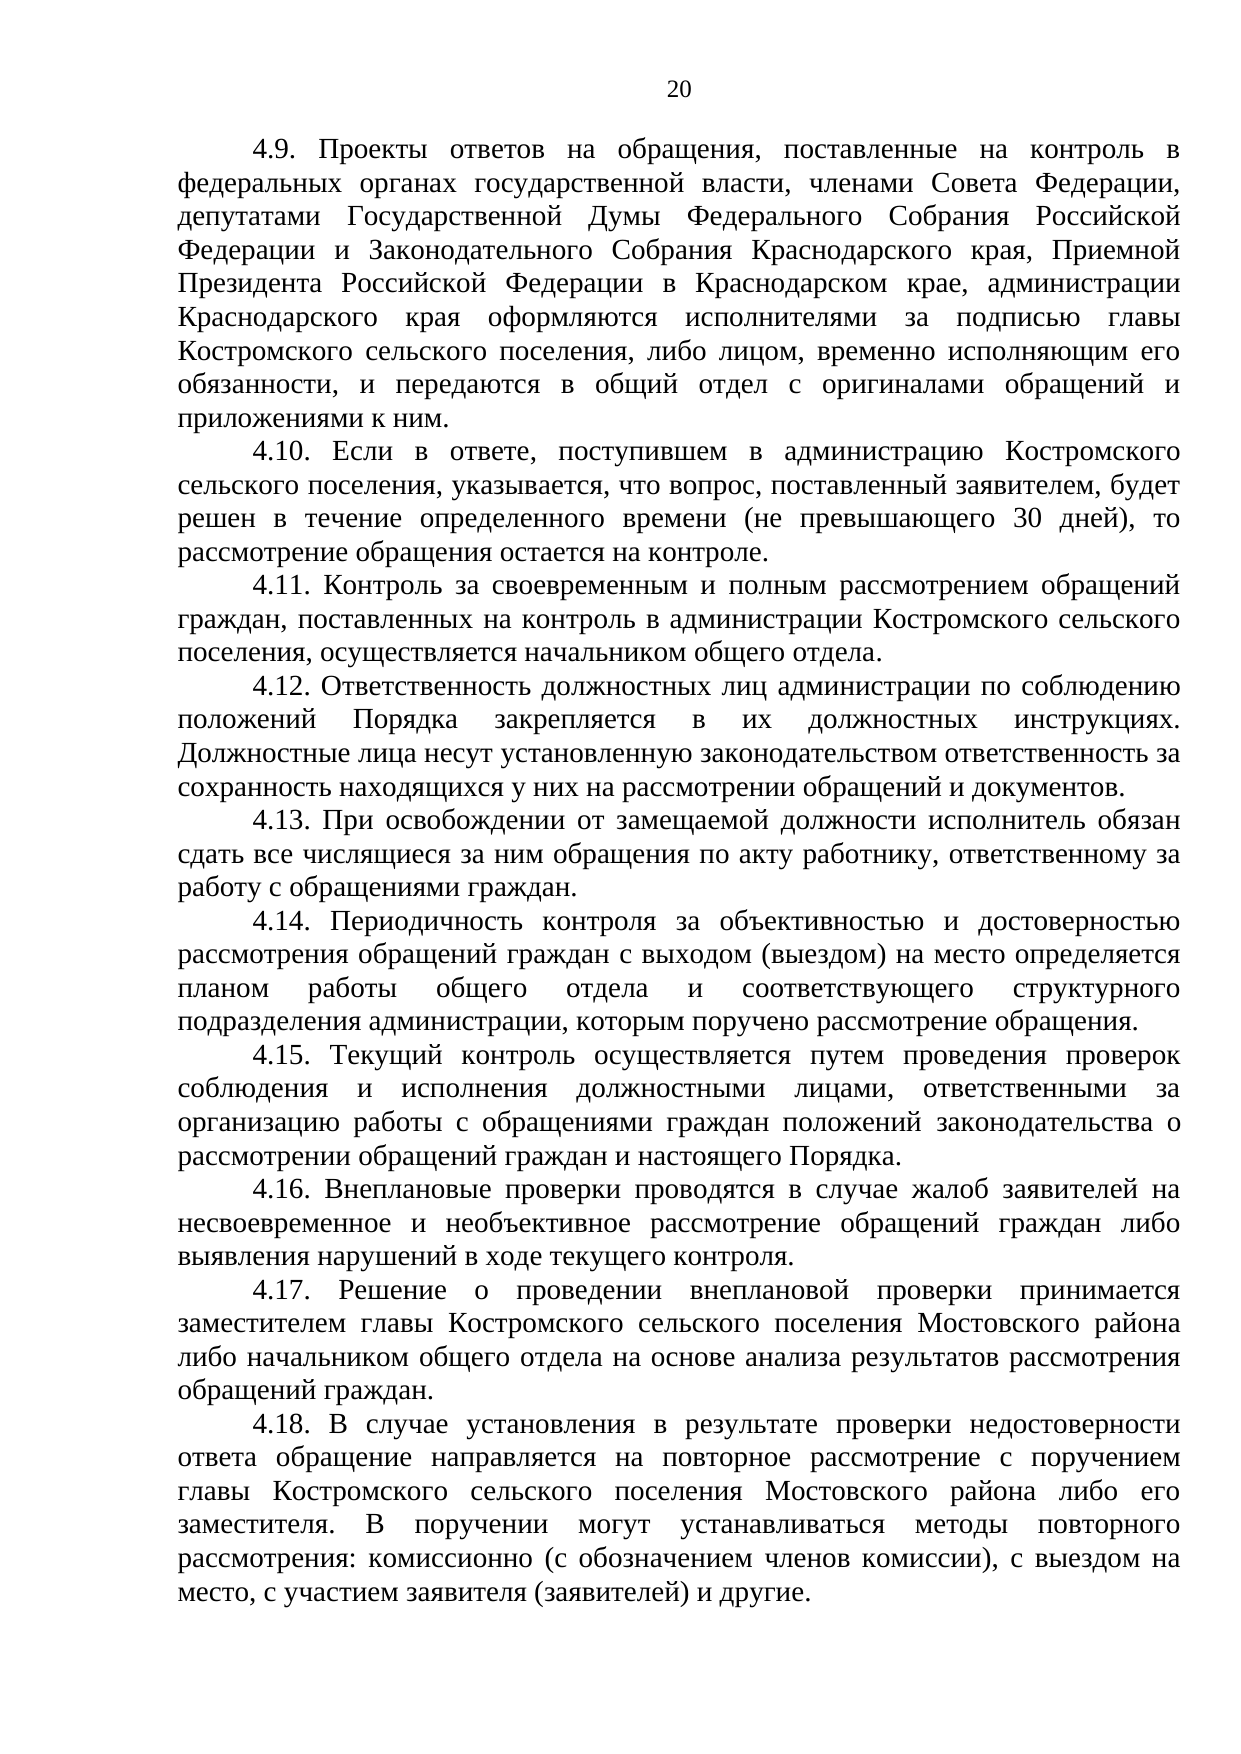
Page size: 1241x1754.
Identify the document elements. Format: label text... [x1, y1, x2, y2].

text 4.16. Внеплановые проверки проводятся в случае жалоб заявителей на несвоевременное и необъективное рассмотрение обращений граждан либо выявления нарушений в ходе текущего контроля. [177, 1171, 1181, 1272]
text 4.15. Текущий контроль осуществляется путем проведения проверок соблюдения и исполнения должностными лицами, ответственными за организацию работы с обращениями граждан положений законодательства о рассмотрении обращений граждан и настоящего Порядка. [177, 1037, 1181, 1171]
text 4.17. Решение о проведении внеплановой проверки принимается заместителем главы Костромского сельского поселения Мостовского района либо начальником общего отдела на основе анализа результатов рассмотрения обращений граждан. [177, 1272, 1181, 1406]
text 4.10. Если в ответе, поступившем в администрацию Костромского сельского поселения, указывается, что вопрос, поставленный заявителем, будет решен в течение определенного времени (не превышающего 30 дней), то рассмотрение обращения остается на контроле. [177, 433, 1181, 567]
text 4.14. Периодичность контроля за объективностью и достоверностью рассмотрения обращений граждан с выходом (выездом) на место определяется планом работы общего отдела и соответствующего структурного подразделения администрации, которым поручено рассмотрение обращения. [177, 903, 1181, 1037]
text 4.12. Ответственность должностных лиц администрации по соблюдению положений Порядка закрепляется в их должностных инструкциях. Должностные лица несут установленную законодательством ответственность за сохранность находящихся у них на рассмотрении обращений и документов. [177, 668, 1181, 802]
text 4.11. Контроль за своевременным и полным рассмотрением обращений граждан, поставленных на контроль в администрации Костромского сельского поселения, осуществляется начальником общего отдела. [177, 567, 1181, 668]
text 4.13. При освобождении от замещаемой должности исполнитель обязан сдать все числящиеся за ним обращения по акту работнику, ответственному за работу с обращениями граждан. [177, 802, 1181, 903]
text 4.9. Проекты ответов на обращения, поставленные на контроль в федеральных органах государственной власти, членами Совета Федерации, депутатами Государственной Думы Федерального Собрания Российской Федерации и Законодательного Собрания Краснодарского края, Приемной Президента Российской Федерации в Краснодарском крае, администрации Краснодарского края оформляются исполнителями за подписью главы Костромского сельского поселения, либо лицом, временно исполняющим его обязанности, и передаются в общий отдел с оригиналами обращений и приложениями к ним. [177, 131, 1181, 433]
text 4.18. В случае установления в результате проверки недостоверности ответа обращение направляется на повторное рассмотрение с поручением главы Костромского сельского поселения Мостовского района либо его заместителя. В поручении могут устанавливаться методы повторного рассмотрения: комиссионно (с обозначением членов комиссии), с выездом на место, с участием заявителя (заявителей) и другие. [177, 1406, 1181, 1607]
